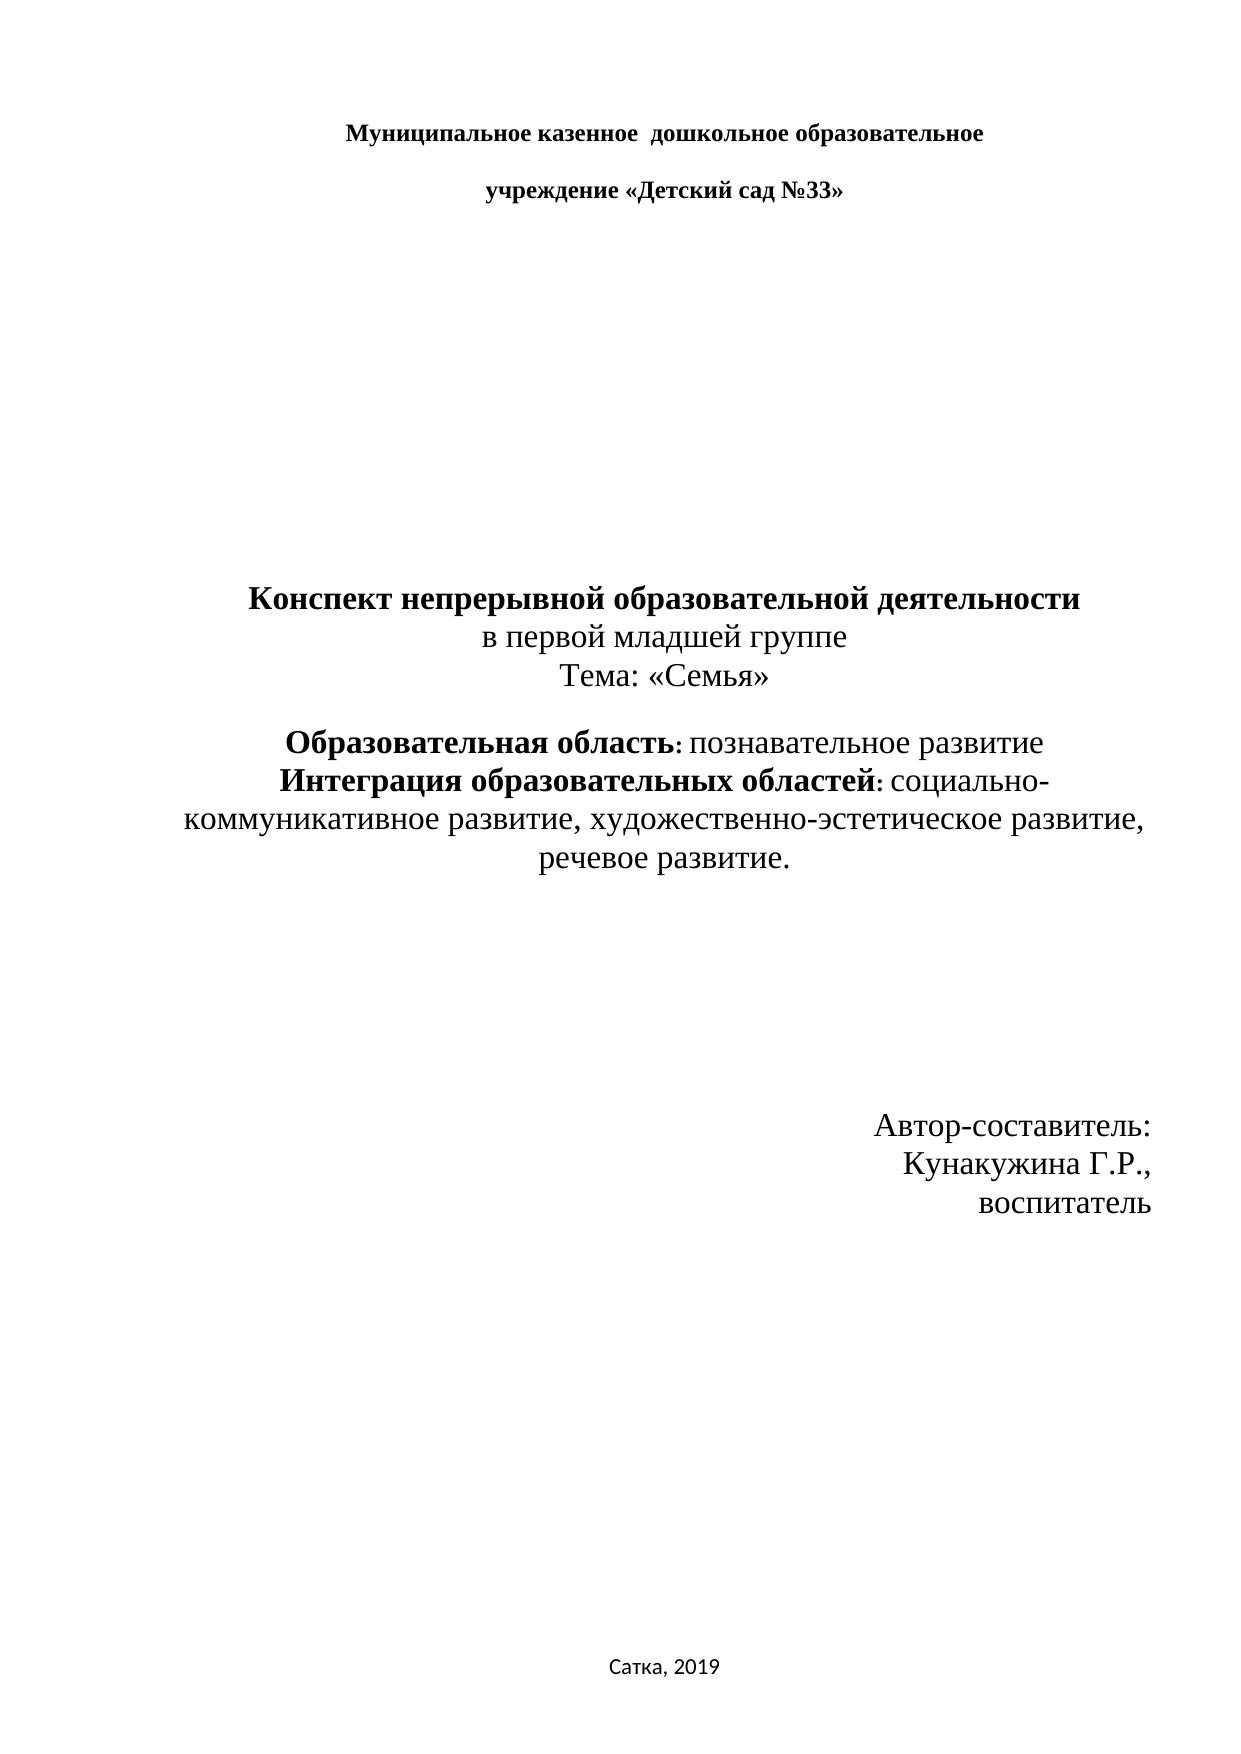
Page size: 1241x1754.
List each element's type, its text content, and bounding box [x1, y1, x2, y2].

text учреждение «Детский сад №33» [177, 176, 1152, 204]
text в первой младшей группе [177, 616, 1152, 655]
text Образовательная область: познавательное развитие [177, 722, 1152, 760]
text Конспект непрерывной образовательной деятельности [177, 578, 1152, 616]
text Муниципальное казенное дошкольное образовательное [177, 118, 1152, 147]
text Кунакужина Г.Р., [177, 1143, 1152, 1182]
text Автор-составитель: [177, 1105, 1152, 1143]
text Интеграция образовательных областей: социально-коммуникативное развитие, художественно-эстетическое развитие, речевое развитие. [177, 760, 1152, 875]
text воспитатель [177, 1182, 1152, 1220]
text Тема: «Семья» [177, 655, 1152, 693]
